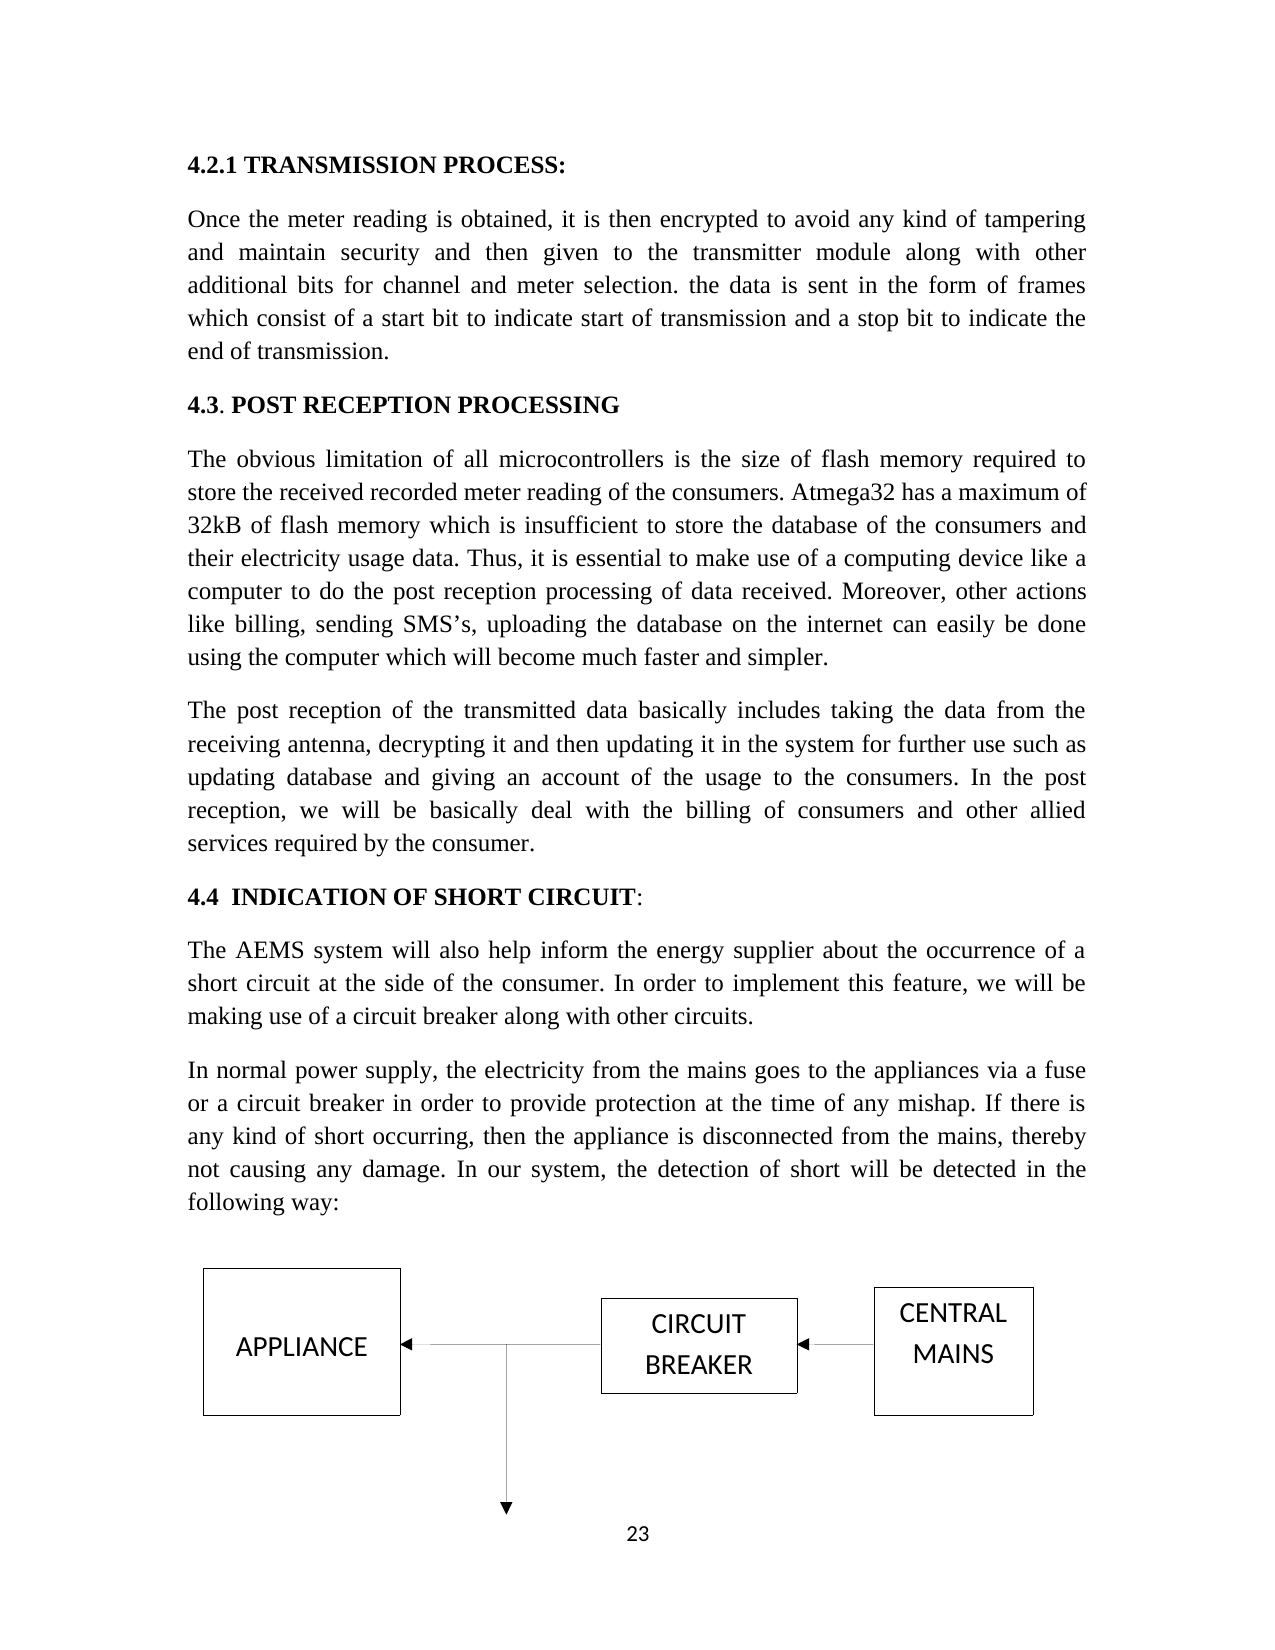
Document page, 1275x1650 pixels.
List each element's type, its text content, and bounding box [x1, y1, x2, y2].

text The post reception of the transmitted data basically includes taking the data from the receiving antenna, decrypting it and then updating it in the system for further use such as updating database and giving an account of the usage to the consumers. In the post reception, we will be basically deal with the billing of consumers and other allied services required by the consumer. [187, 696, 1087, 856]
text In normal power supply, the electricity from the mains goes to the appliances via a fuse or a circuit breaker in order to provide protection at the time of any mishap. If there is any kind of short occurring, then the appliance is disconnected from the mains, thereby not causing any damage. In our system, the detection of short will be detected in the following way: [187, 1055, 1087, 1216]
text The AEMS system will also help inform the energy supplier about the occurrence of a short circuit at the side of the consumer. In order to implement this feature, we will be making use of a circuit breaker along with other circuits. [187, 935, 1087, 1030]
text Once the meter reading is obtained, it is then encrypted to avoid any kind of tampering and maintain security and then given to the transmitter module along with other additional bits for channel and meter selection. the data is sent in the form of frames which consist of a start bit to indicate start of transmission and a stop bit to indicate the end of transmission. [187, 204, 1087, 365]
text 4.3. POST RECEPTION PROCESSING [187, 390, 1087, 418]
text The obvious limitation of all microcontrollers is the size of flash memory required to store the received recorded meter reading of the consumers. Atmega32 has a maximum of 32kB of flash memory which is insufficient to store the database of the consumers and their electricity usage data. Thus, it is essential to make use of a computing device like a computer to do the post reception processing of data received. Moreover, other actions like billing, sending SMS’s, uploading the database on the internet can easily be done using the computer which will become much faster and simpler. [187, 444, 1087, 671]
text 4.2.1 TRANSMISSION PROCESS: [187, 150, 1087, 179]
text 4.4 INDICATION OF SHORT CIRCUIT: [187, 882, 1087, 910]
